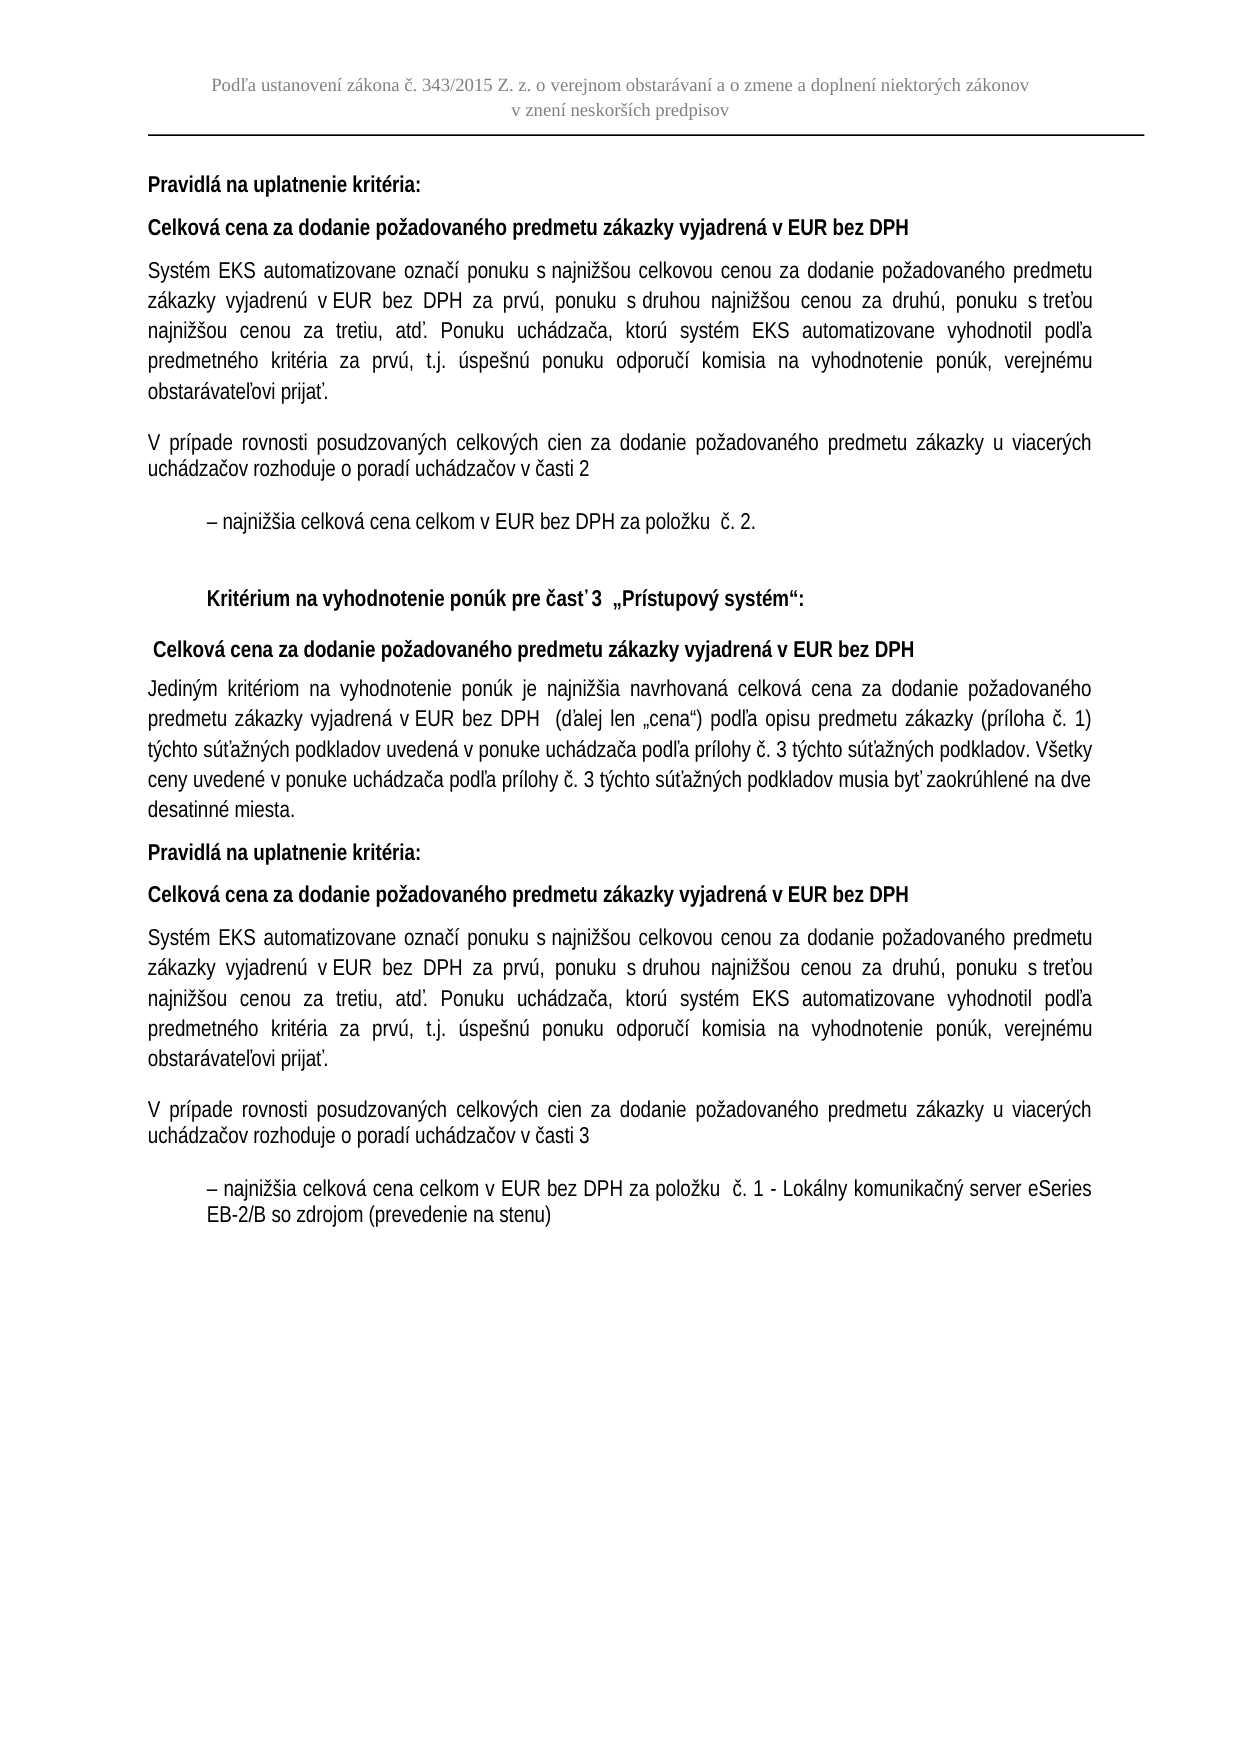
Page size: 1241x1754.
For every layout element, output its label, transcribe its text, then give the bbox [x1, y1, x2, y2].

text Celková cena za dodanie požadovaného predmetu zákazky vyjadrená v EUR bez DPH [148, 636, 1093, 663]
text Pravidlá na uplatnenie kritéria: [148, 171, 1093, 198]
text V prípade rovnosti posudzovaných celkových cien za dodanie požadovaného predmetu zákazky u viacerých uchádzačov rozhoduje o poradí uchádzačov v časti 2 [148, 429, 1093, 481]
text Systém EKS automatizovane označí ponuku s najnižšou celkovou cenou za dodanie požadovaného predmetu zákazky vyjadrenú v EUR bez DPH za prvú, ponuku s druhou najnižšou cenou za druhú, ponuku s treťou najnižšou cenou za tretiu, atď. Ponuku uchádzača, ktorú systém EKS automatizovane vyhodnotil podľa predmetného kritéria za prvú, t.j. úspešnú ponuku odporučí komisia na vyhodnotenie ponúk, verejnému obstarávateľovi prijať. [148, 257, 1093, 404]
text Celková cena za dodanie požadovaného predmetu zákazky vyjadrená v EUR bez DPH [148, 881, 1093, 908]
list Kritérium na vyhodnotenie ponúk pre časť 3 „Prístupový systém“: [207, 585, 1093, 612]
text Systém EKS automatizovane označí ponuku s najnižšou celkovou cenou za dodanie požadovaného predmetu zákazky vyjadrenú v EUR bez DPH za prvú, ponuku s druhou najnižšou cenou za druhú, ponuku s treťou najnižšou cenou za tretiu, atď. Ponuku uchádzača, ktorú systém EKS automatizovane vyhodnotil podľa predmetného kritéria za prvú, t.j. úspešnú ponuku odporučí komisia na vyhodnotenie ponúk, verejnému obstarávateľovi prijať. [148, 924, 1093, 1071]
text Celková cena za dodanie požadovaného predmetu zákazky vyjadrená v EUR bez DPH [148, 214, 1093, 241]
text – najnižšia celková cena celkom v EUR bez DPH za položku č. 2. [207, 508, 1093, 534]
text V prípade rovnosti posudzovaných celkových cien za dodanie požadovaného predmetu zákazky u viacerých uchádzačov rozhoduje o poradí uchádzačov v časti 3 [148, 1096, 1093, 1149]
text – najnižšia celková cena celkom v EUR bez DPH za položku č. 1 - Lokálny komunikačný server eSeries EB-2/B so zdrojom (prevedenie na stenu) [207, 1175, 1093, 1228]
text Jediným kritériom na vyhodnotenie ponúk je najnižšia navrhovaná celková cena za dodanie požadovaného predmetu zákazky vyjadrená v EUR bez DPH (ďalej len „cena“) podľa opisu predmetu zákazky (príloha č. 1) týchto súťažných podkladov uvedená v ponuke uchádzača podľa prílohy č. 3 týchto súťažných podkladov. Všetky ceny uvedené v ponuke uchádzača podľa prílohy č. 3 týchto súťažných podkladov musia byť zaokrúhlené na dve desatinné miesta. [148, 675, 1093, 822]
text Pravidlá na uplatnenie kritéria: [148, 839, 1093, 865]
